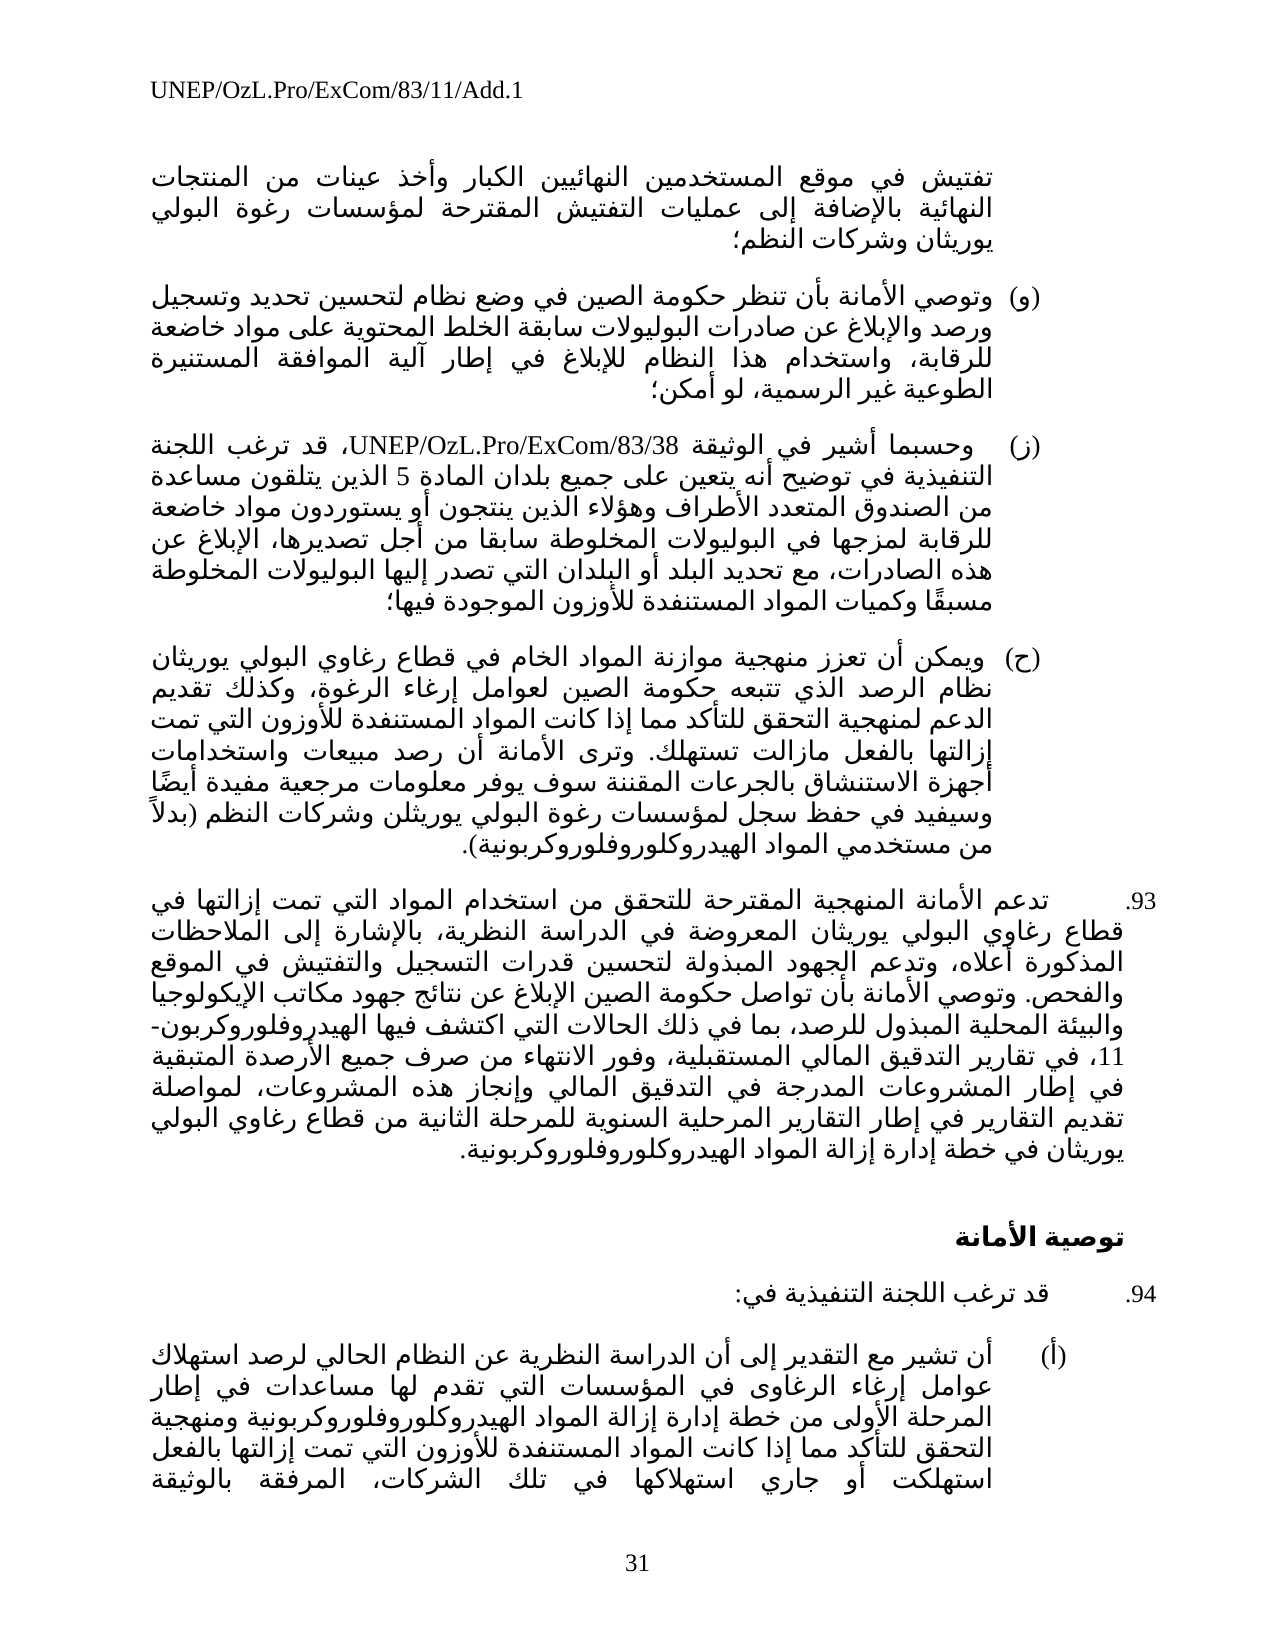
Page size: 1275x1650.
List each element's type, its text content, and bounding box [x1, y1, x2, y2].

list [150, 1339, 1041, 1495]
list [150, 161, 1041, 255]
list توصية الأمانة [150, 1221, 1125, 1252]
list (و) وتوصي الأمانة بأن تنظر حكومة الصين في وضع نظام لتحسين تحديد وتسجيل ورصد والإبلاغ عن صادرات البوليولات سابقة الخلط المحتوية على مواد خاضعة للرقابة، واستخدام هذا النظام للإبلاغ في إطار آلية الموافقة المستنيرة الطوعية غير الرسمية، لو أمكن؛ [150, 280, 1041, 404]
list تدعم الأمانة المنهجية المقترحة للتحقق من استخدام المواد التي تمت إزالتها في قطاع رغاوي البولي يوريثان المعروضة في الدراسة النظرية، بالإشارة إلى الملاحظات المذكورة أعلاه، وتدعم الجهود المبذولة لتحسين قدرات التسجيل والتفتيش في الموقع والفحص. وتوصي الأمانة بأن تواصل حكومة الصين الإبلاغ عن نتائج جهود مكاتب الإيكولوجيا والبيئة المحلية المبذول للرصد، بما في ذلك الحالات التي اكتشف فيها الهيدروفلوروكربون-11، في تقارير التدقيق المالي المستقبلية، وفور الانتهاء من صرف جميع الأرصدة المتبقية في إطار المشروعات المدرجة في التدقيق المالي وإنجاز هذه المشروعات، لمواصلة تقديم التقارير في إطار التقارير المرحلية السنوية للمرحلة الثانية من قطاع رغاوي البولي يوريثان في خطة إدارة إزالة المواد الهيدروكلوروفلوروكربونية. [150, 884, 1125, 1164]
list (ز) وحسبما أشير في الوثيقة UNEP/OzL.Pro/ExCom/83/38، قد ترغب اللجنة التنفيذية في توضيح أنه يتعين على جميع بلدان المادة 5 الذين يتلقون مساعدة من الصندوق المتعدد الأطراف وهؤلاء الذين ينتجون أو يستوردون مواد خاضعة للرقابة لمزجها في البوليولات المخلوطة سابقا من أجل تصديرها، الإبلاغ عن هذه الصادرات، مع تحديد البلد أو البلدان التي تصدر إليها البوليولات المخلوطة مسبقًا وكميات المواد المستنفدة للأوزون الموجودة فيها؛ [150, 429, 1041, 616]
list قد ترغب اللجنة التنفيذية في: [150, 1277, 1125, 1308]
list (ح) ويمكن أن تعزز منهجية موازنة المواد الخام في قطاع رغاوي البولي يوريثان نظام الرصد الذي تتبعه حكومة الصين لعوامل إرغاء الرغوة، وكذلك تقديم الدعم لمنهجية التحقق للتأكد مما إذا كانت المواد المستنفدة للأوزون التي تمت إزالتها بالفعل مازالت تستهلك. وترى الأمانة أن رصد مبيعات واستخدامات أجهزة الاستنشاق بالجرعات المقننة سوف يوفر معلومات مرجعية مفيدة أيضًا وسيفيد في حفظ سجل لمؤسسات رغوة البولي يوريثلن وشركات النظم (بدلاً من مستخدمي المواد الهيدروكلوروفلوروكربونية). [150, 641, 1041, 859]
